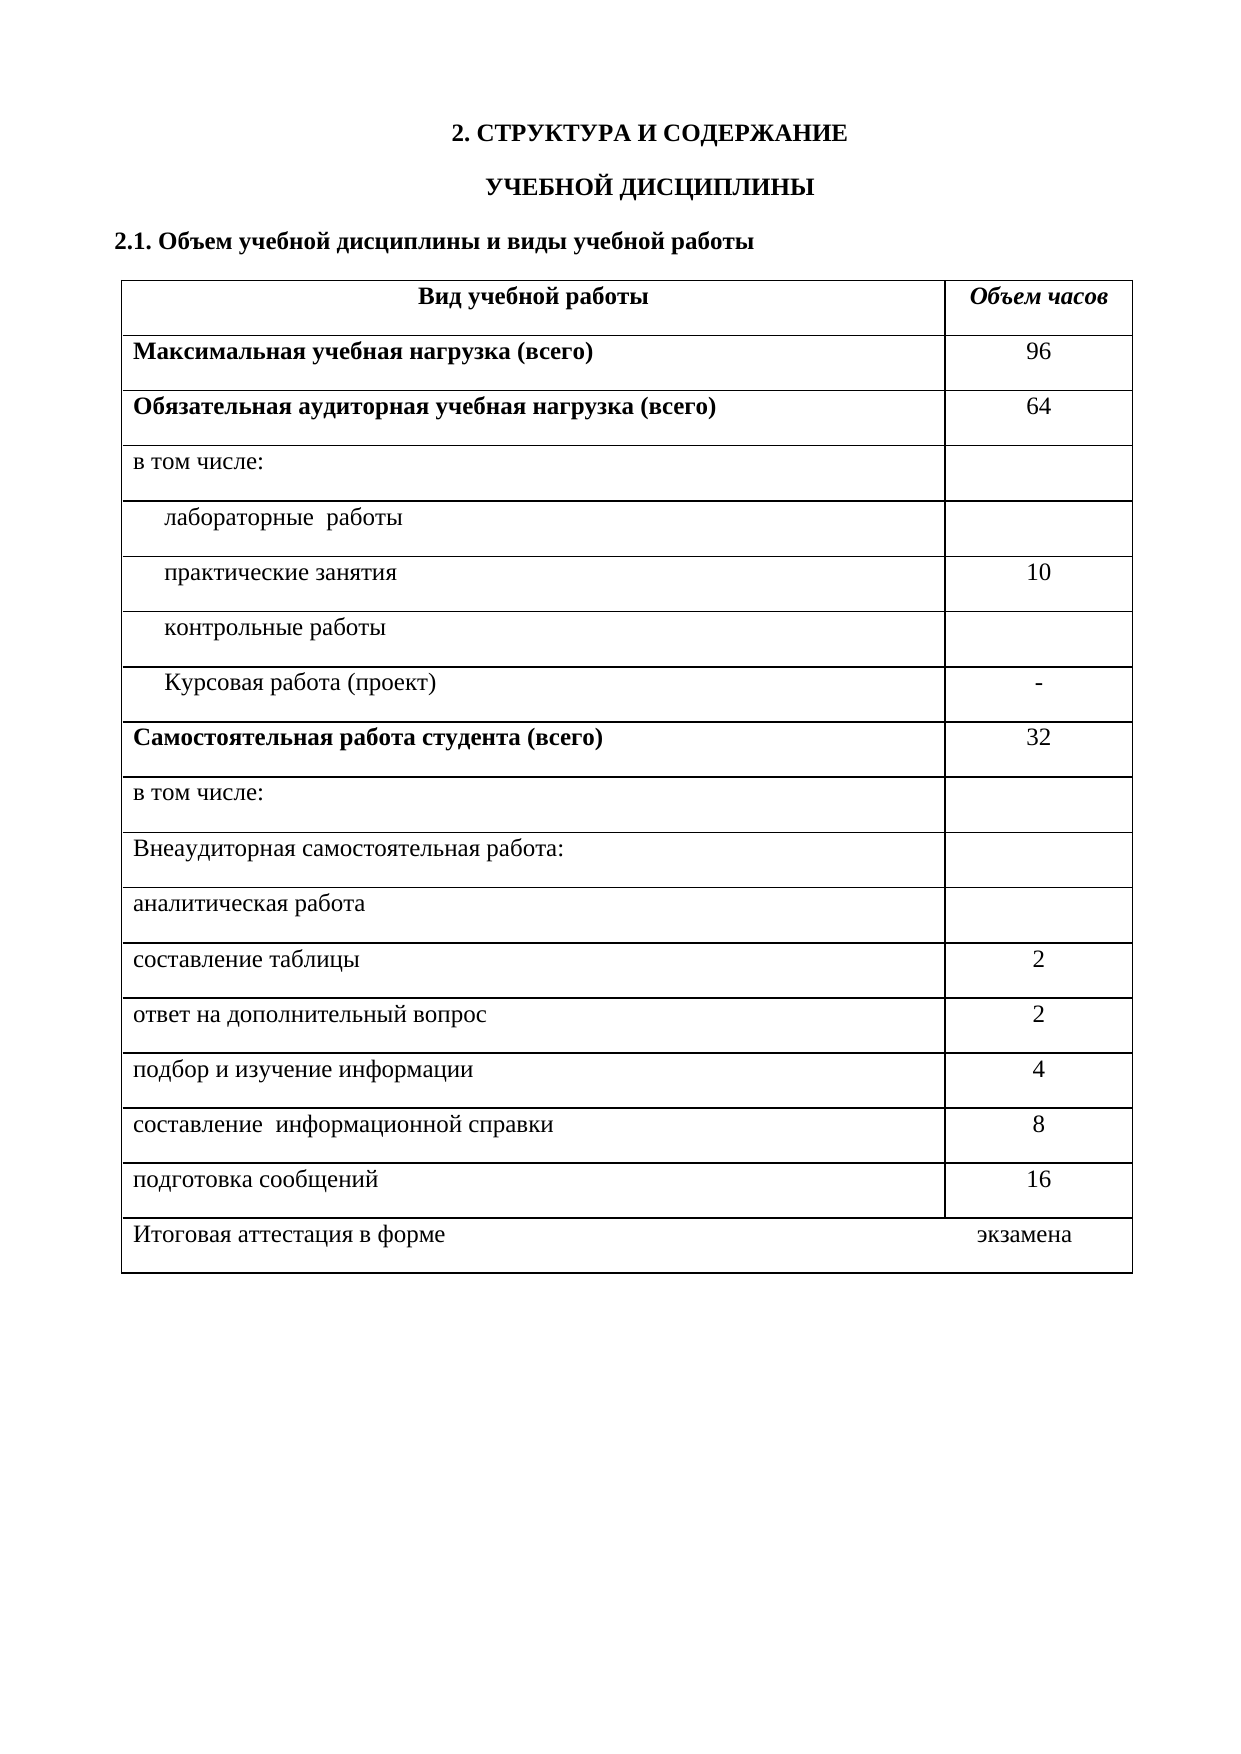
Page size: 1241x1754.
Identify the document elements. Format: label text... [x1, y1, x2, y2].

table_header Вид учебной работы [122, 281, 944, 335]
table_cell 10 [946, 557, 1132, 611]
table_cell Курсовая работа (проект) [122, 667, 944, 721]
table_cell 4 [946, 1054, 1132, 1107]
table_cell [946, 612, 1132, 666]
table_cell [946, 833, 1132, 887]
table_cell подбор и изучение информации [122, 1053, 944, 1107]
table_cell [946, 888, 1132, 942]
table_cell Внеаудиторная самостоятельная работа: [122, 833, 944, 887]
table_cell подготовка сообщений [122, 1163, 944, 1217]
table_cell составление информационной справки [122, 1108, 944, 1162]
table_cell лабораторные работы [122, 501, 944, 556]
table_cell [946, 446, 1132, 500]
table_cell Максимальная учебная нагрузка (всего) [122, 336, 944, 390]
table_cell аналитическая работа [122, 888, 944, 942]
table_cell Итоговая аттестация в форме экзамена [122, 1218, 1132, 1272]
table_cell составление таблицы [122, 943, 944, 997]
table_cell [946, 502, 1132, 556]
table_cell 32 [946, 723, 1132, 776]
table_cell 8 [946, 1109, 1132, 1162]
text 2. СТРУКТУРА И СОДЕРЖАНИЕ [133, 118, 1167, 147]
table_cell 2 [946, 944, 1132, 997]
text УЧЕБНОЙ ДИСЦИПЛИНЫ [133, 172, 1167, 201]
table_cell контрольные работы [122, 612, 944, 666]
table_cell [946, 778, 1132, 831]
table_cell 64 [946, 391, 1132, 445]
table_cell в том числе: [122, 777, 944, 831]
table_cell Обязательная аудиторная учебная нагрузка (всего) [122, 391, 944, 445]
table_cell 2 [946, 999, 1132, 1052]
table_cell ответ на дополнительный вопрос [122, 998, 944, 1052]
text 2.1. Объем учебной дисциплины и виды учебной работы [114, 226, 1167, 254]
table_cell Самостоятельная работа студента (всего) [122, 722, 944, 776]
table_cell в том числе: [122, 446, 944, 500]
table_cell 16 [946, 1164, 1132, 1217]
table_cell - [946, 668, 1132, 721]
table_cell 96 [946, 336, 1132, 390]
table_cell практические занятия [122, 557, 944, 611]
table_header Объем часов [946, 281, 1132, 335]
